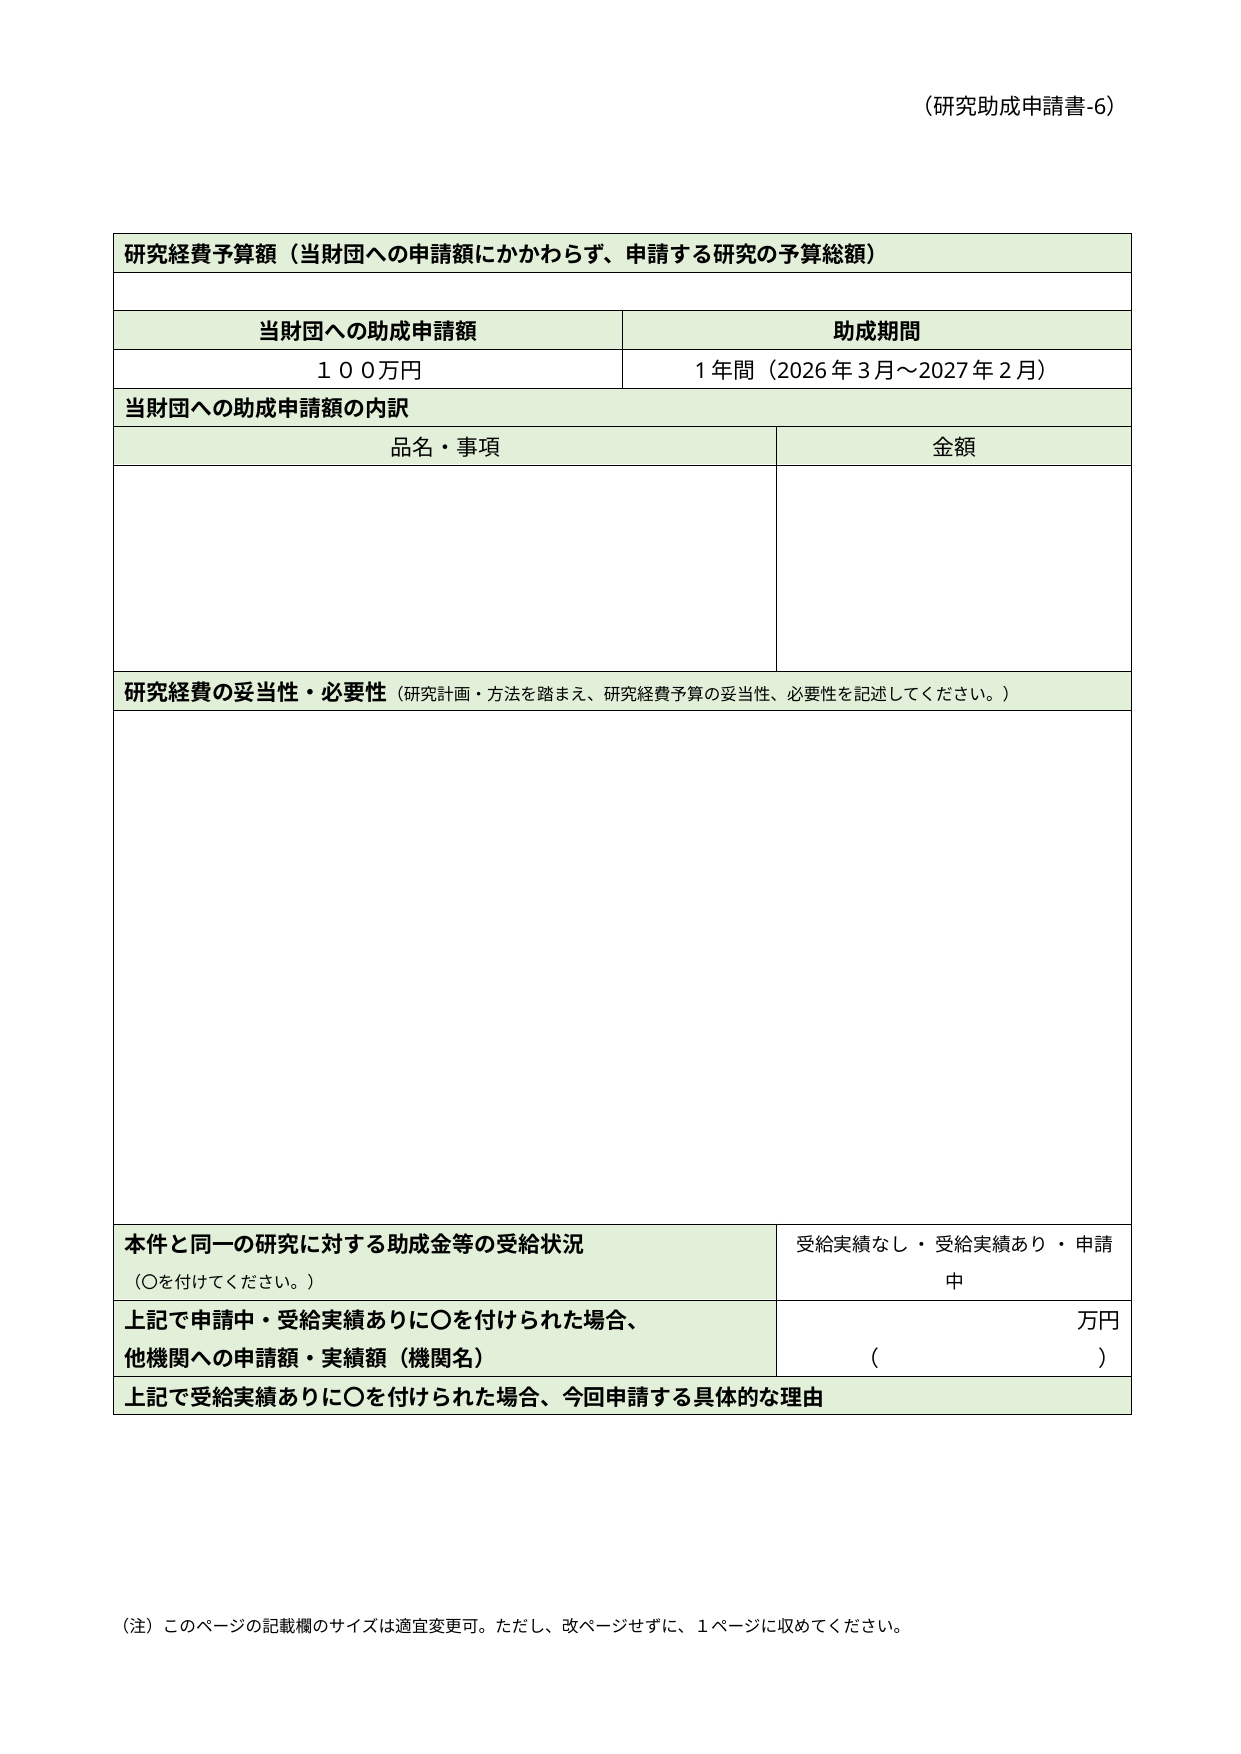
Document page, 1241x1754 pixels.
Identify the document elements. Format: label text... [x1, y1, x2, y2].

table_cell [114, 711, 1131, 1223]
table_cell 受給実績なし ・ 受給実績あり ・ 申請中 [777, 1225, 1131, 1299]
table_cell 万円 （ ） [777, 1301, 1131, 1376]
table_cell 上記で申請中・受給実績ありに〇を付けられた場合、 他機関への申請額・実績額（機関名） [114, 1301, 776, 1376]
table_cell 上記で受給実績ありに〇を付けられた場合、今回申請する具体的な理由 [114, 1377, 1131, 1414]
table_cell 金額 [777, 427, 1131, 464]
table_cell 品名・事項 [114, 427, 776, 464]
table_cell [114, 273, 1131, 310]
table_cell 当財団への助成申請額 [114, 311, 622, 349]
table_cell [114, 466, 776, 671]
table_cell 助成期間 [623, 311, 1131, 349]
table_header 研究経費予算額（当財団への申請額にかかわらず、申請する研究の予算総額） [114, 234, 1131, 272]
table_cell 1年間（2026年3月～2027年2月） [623, 350, 1131, 387]
table_cell 本件と同一の研究に対する助成金等の受給状況 （〇を付けてください。） [114, 1225, 776, 1299]
table_cell １００万円 [114, 350, 622, 387]
table_cell 当財団への助成申請額の内訳 [114, 389, 1131, 426]
table_cell 研究経費の妥当性・必要性（研究計画・方法を踏まえ、研究経費予算の妥当性、必要性を記述してください。） [114, 672, 1131, 710]
table_cell [777, 466, 1131, 671]
